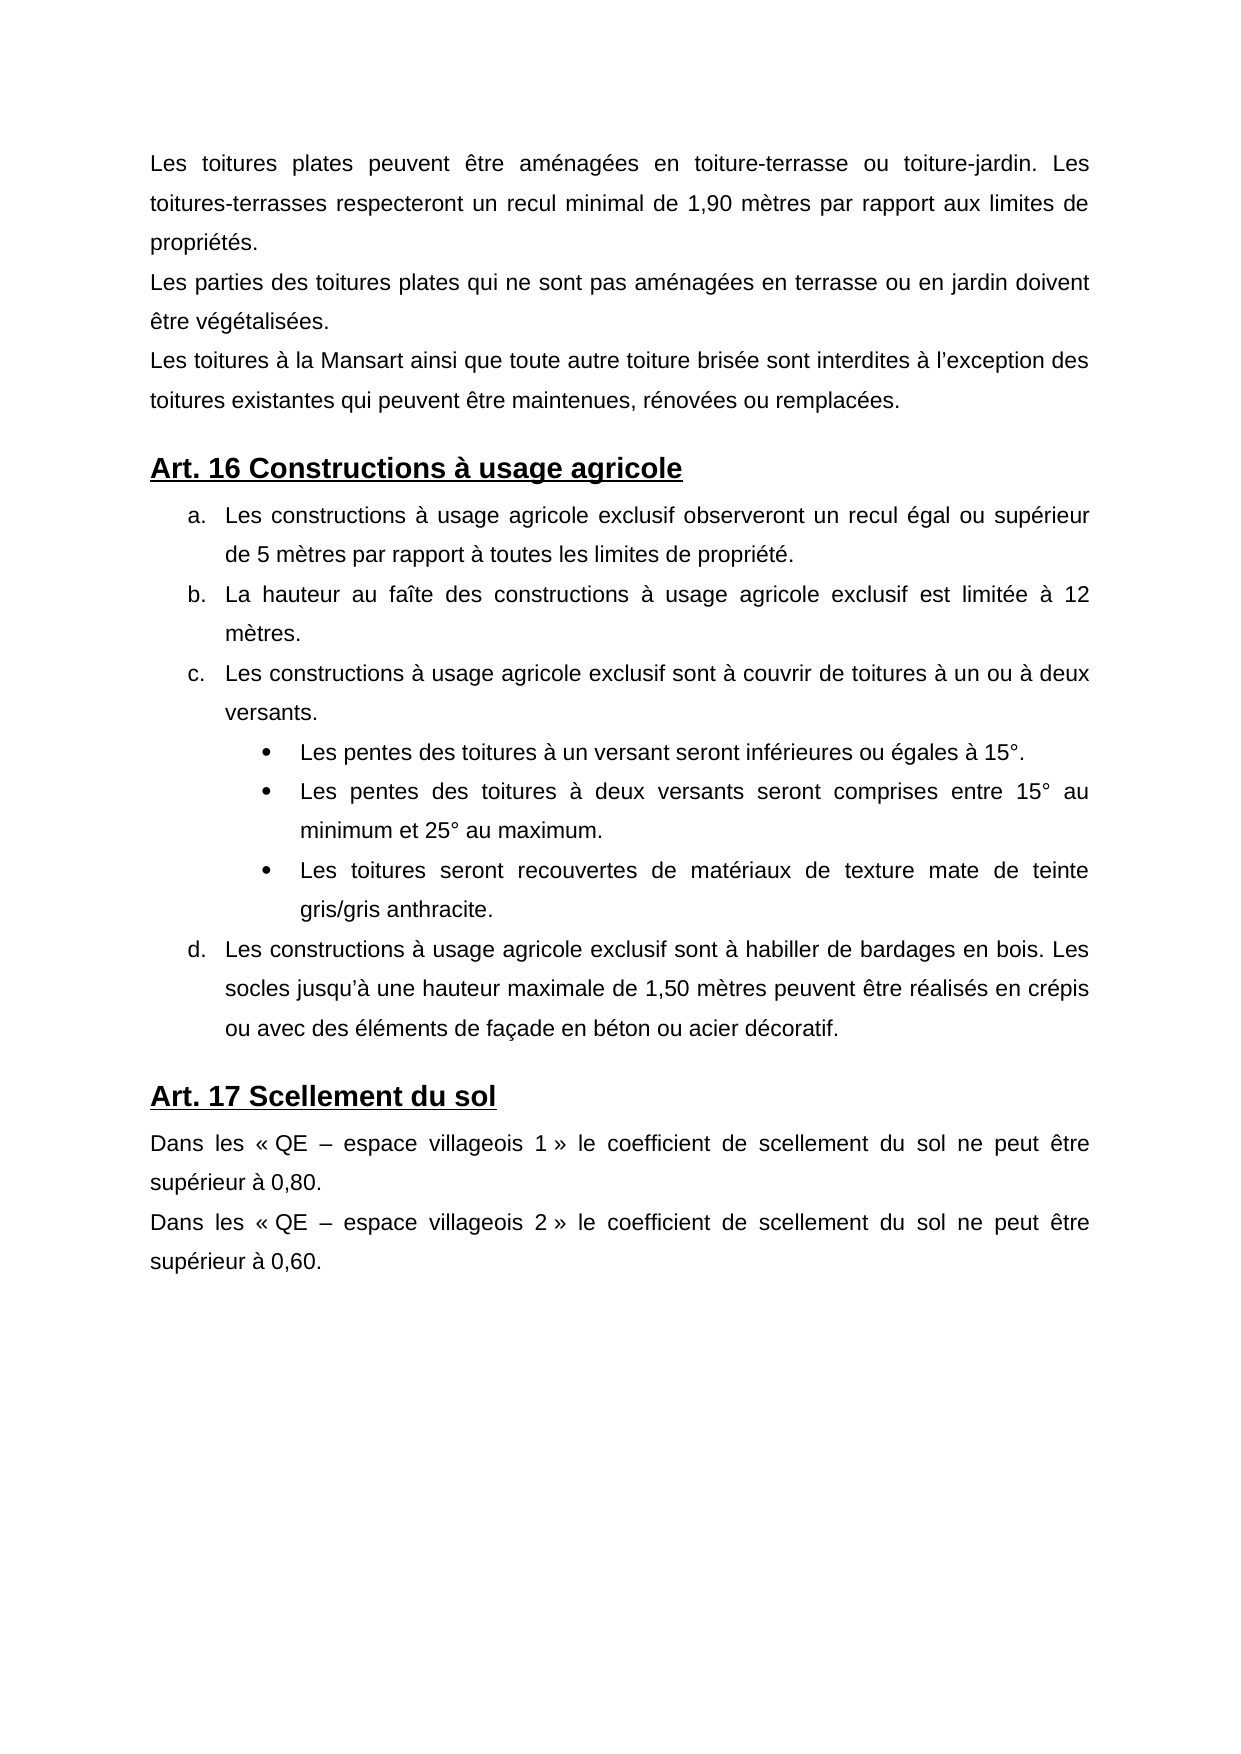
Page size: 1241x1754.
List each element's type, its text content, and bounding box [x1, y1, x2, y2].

subtitle Art. 16 Constructions à usage agricole [150, 451, 1090, 485]
list Les constructions à usage agricole exclusif sont à couvrir de toitures à un ou à deux versants. [187, 659, 1090, 725]
text Les parties des toitures plates qui ne sont pas aménagées en terrasse ou en jardin doivent être végétalisées. [150, 268, 1090, 334]
text Les toitures à la Mansart ainsi que toute autre toiture brisée sont interdites à l’exception des toitures existantes qui peuvent être maintenues, rénovées ou remplacées. [150, 347, 1090, 413]
text Les toitures plates peuvent être aménagées en toiture-terrasse ou toiture-jardin. Les toitures-terrasses respecteront un recul minimal de 1,90 mètres par rapport aux limites de propriétés. [150, 150, 1090, 255]
list Les pentes des toitures à un versant seront inférieures ou égales à 15°. [262, 738, 1090, 765]
subtitle Art. 17 Scellement du sol [150, 1079, 1090, 1113]
list Les constructions à usage agricole exclusif sont à habiller de bardages en bois. Les socles jusqu’à une hauteur maximale de 1,50 mètres peuvent être réalisés en crépis ou avec des éléments de façade en béton ou acier décoratif. [187, 936, 1090, 1041]
list La hauteur au faîte des constructions à usage agricole exclusif est limitée à 12 mètres. [187, 581, 1090, 646]
text Dans les « QE – espace villageois 2 » le coefficient de scellement du sol ne peut être supérieur à 0,60. [150, 1209, 1090, 1274]
list Les toitures seront recouvertes de matériaux de texture mate de teinte gris/gris anthracite. [262, 857, 1090, 923]
list Les pentes des toitures à deux versants seront comprises entre 15° au minimum et 25° au maximum. [262, 778, 1090, 844]
text Dans les « QE – espace villageois 1 » le coefficient de scellement du sol ne peut être supérieur à 0,80. [150, 1130, 1090, 1196]
list Les constructions à usage agricole exclusif observeront un recul égal ou supérieur de 5 mètres par rapport à toutes les limites de propriété. [187, 502, 1090, 567]
